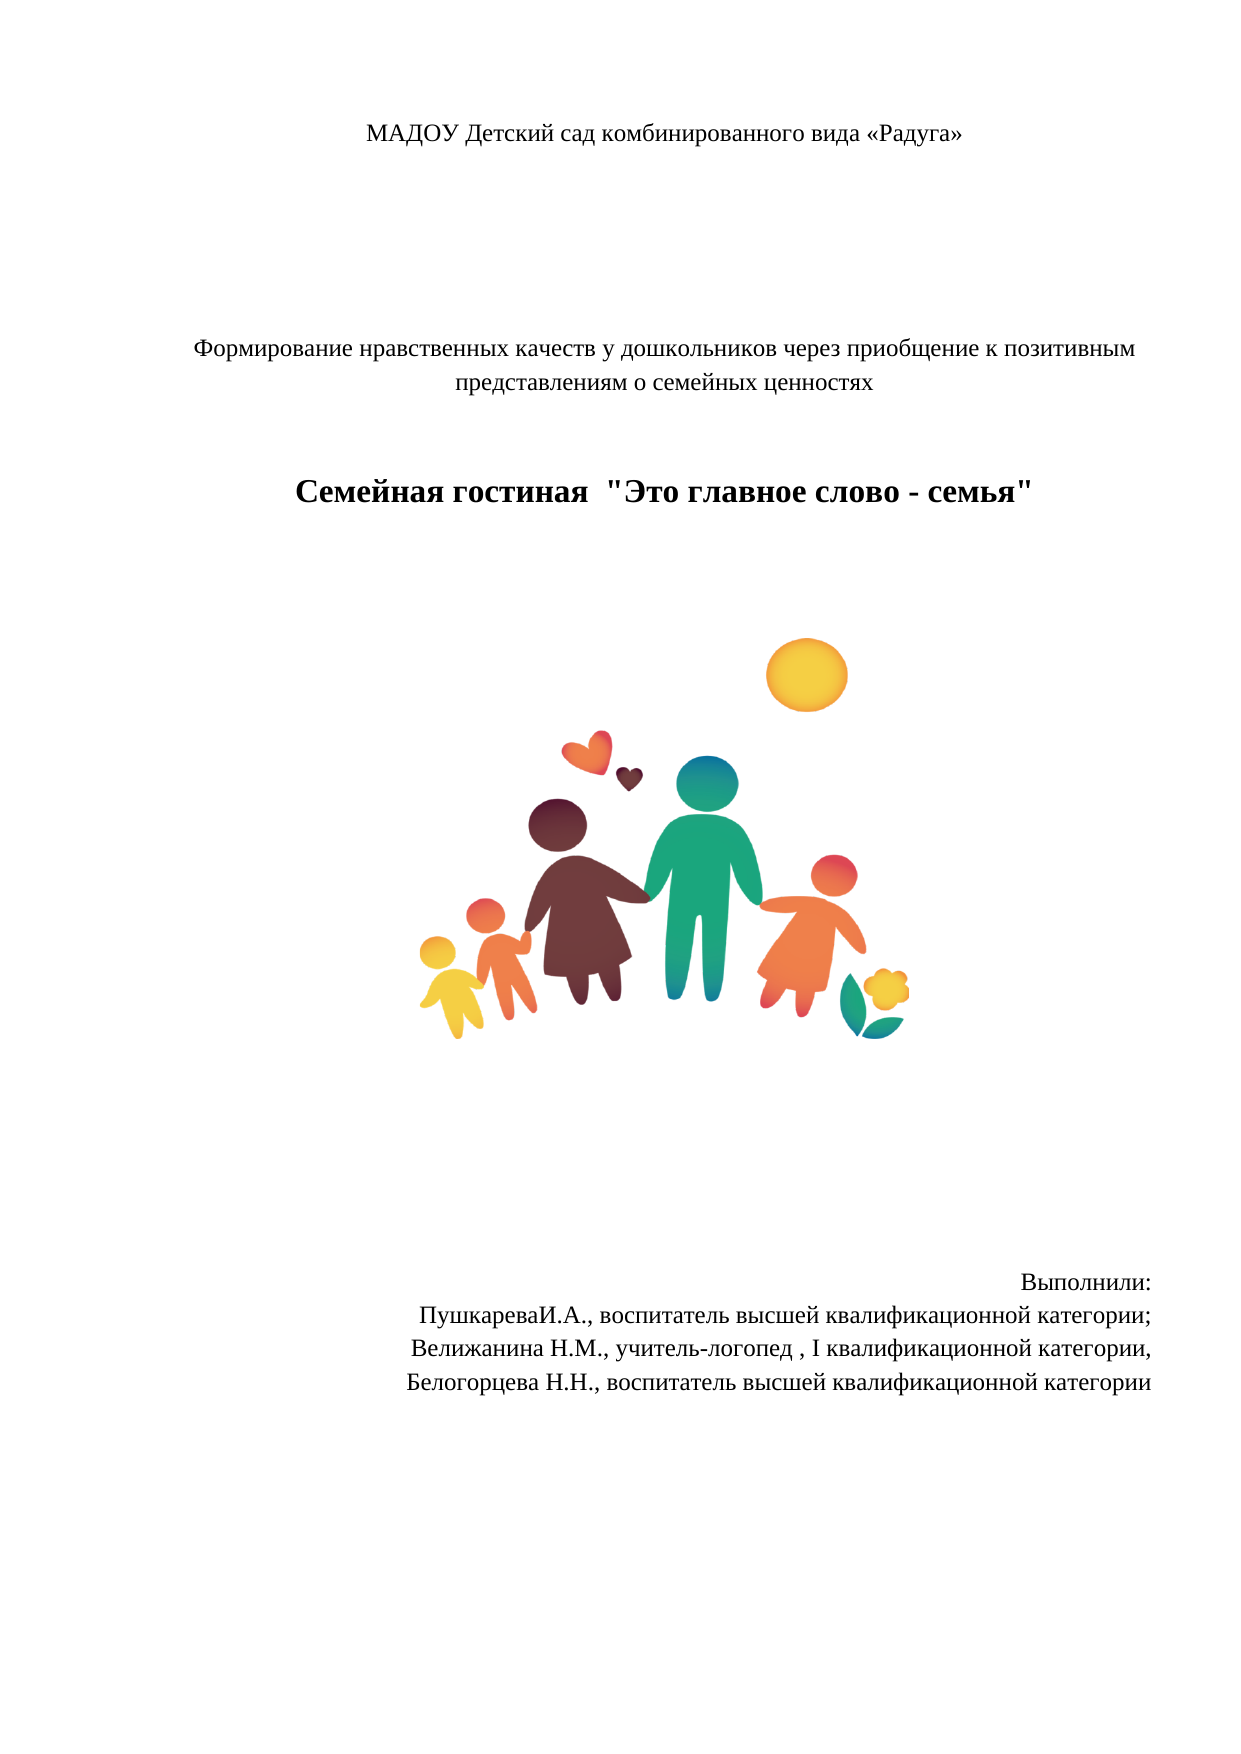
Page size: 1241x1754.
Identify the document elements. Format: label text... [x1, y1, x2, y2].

text ПушкареваИ.А., воспитатель высшей квалификационной категории; [177, 1301, 1152, 1329]
picture [419, 638, 909, 1039]
text Семейная гостиная "Это главное слово - семья" [177, 471, 1152, 510]
text Формирование нравственных качеств у дошкольников через приобщение к позитивным представлениям о семейных ценностях [177, 333, 1152, 395]
text Выполнили: [177, 1267, 1152, 1296]
text МАДОУ Детский сад комбинированного вида «Радуга» [177, 118, 1152, 147]
text Велижанина Н.М., учитель-логопед , I квалификационной категории, [177, 1333, 1152, 1362]
text Белогорцева Н.Н., воспитатель высшей квалификационной категории [177, 1367, 1152, 1395]
